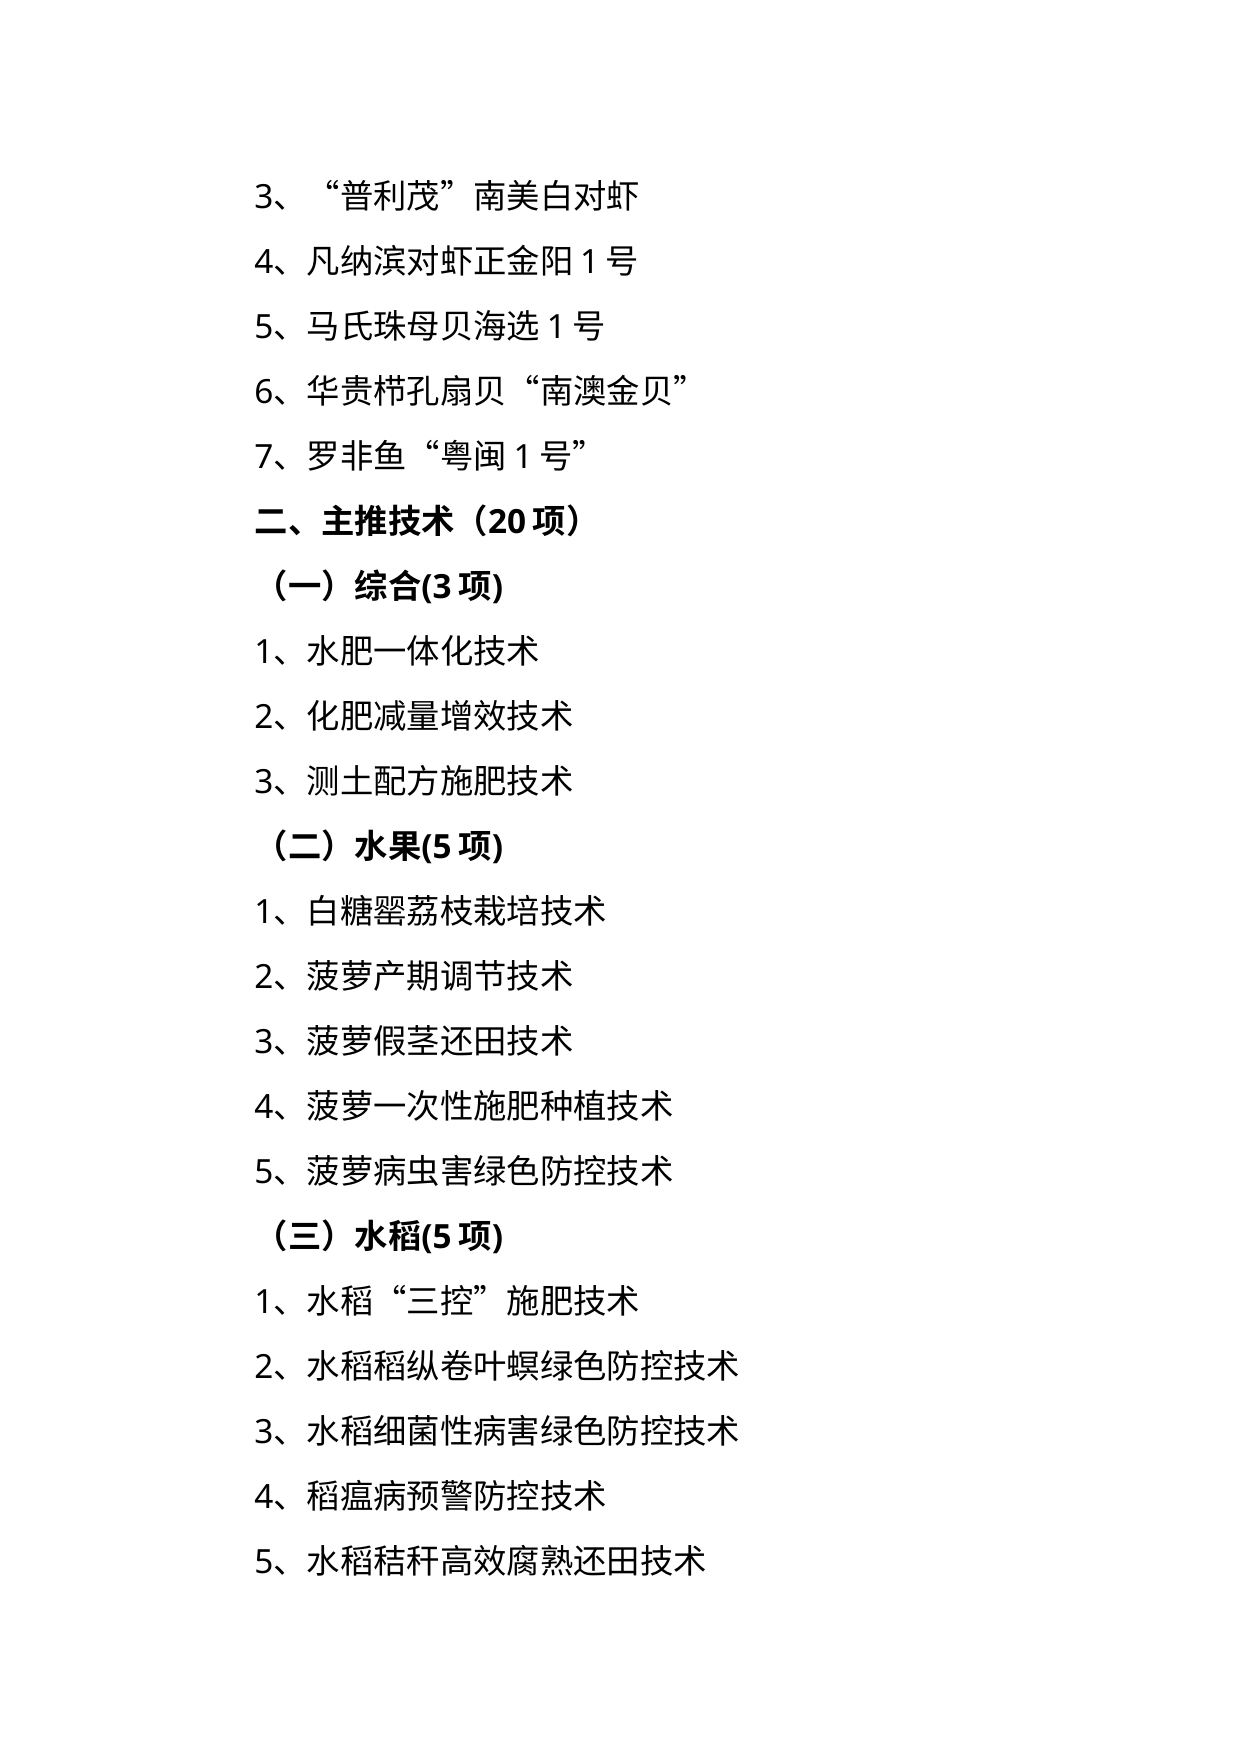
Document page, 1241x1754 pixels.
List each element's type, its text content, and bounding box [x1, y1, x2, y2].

text 1、水稻“三控”施肥技术 [187, 1267, 1053, 1332]
text 1、水肥一体化技术 [187, 617, 1053, 682]
text 二、主推技术（20项） [187, 487, 1053, 552]
text 3、水稻细菌性病害绿色防控技术 [187, 1397, 1053, 1462]
text 5、水稻秸秆高效腐熟还田技术 [187, 1527, 1053, 1592]
text 2、水稻稻纵卷叶螟绿色防控技术 [187, 1332, 1053, 1397]
text （二）水果(5项) [187, 812, 1053, 877]
text 3、测土配方施肥技术 [187, 747, 1053, 812]
text 3、“普利茂”南美白对虾 [187, 162, 1053, 227]
text 7、罗非鱼“粤闽1号” [187, 422, 1053, 487]
text 4、稻瘟病预警防控技术 [187, 1462, 1053, 1527]
text 4、菠萝一次性施肥种植技术 [187, 1072, 1053, 1137]
text （三）水稻(5项) [187, 1202, 1053, 1267]
text 6、华贵栉孔扇贝“南澳金贝” [187, 357, 1053, 422]
text 2、化肥减量增效技术 [187, 682, 1053, 747]
text 2、菠萝产期调节技术 [187, 942, 1053, 1007]
text 3、菠萝假茎还田技术 [187, 1007, 1053, 1072]
text 5、菠萝病虫害绿色防控技术 [187, 1137, 1053, 1202]
text 1、白糖罂荔枝栽培技术 [187, 877, 1053, 942]
text （一）综合(3项) [187, 552, 1053, 617]
text 5、马氏珠母贝海选1号 [187, 292, 1053, 357]
text 4、凡纳滨对虾正金阳1号 [187, 227, 1053, 292]
